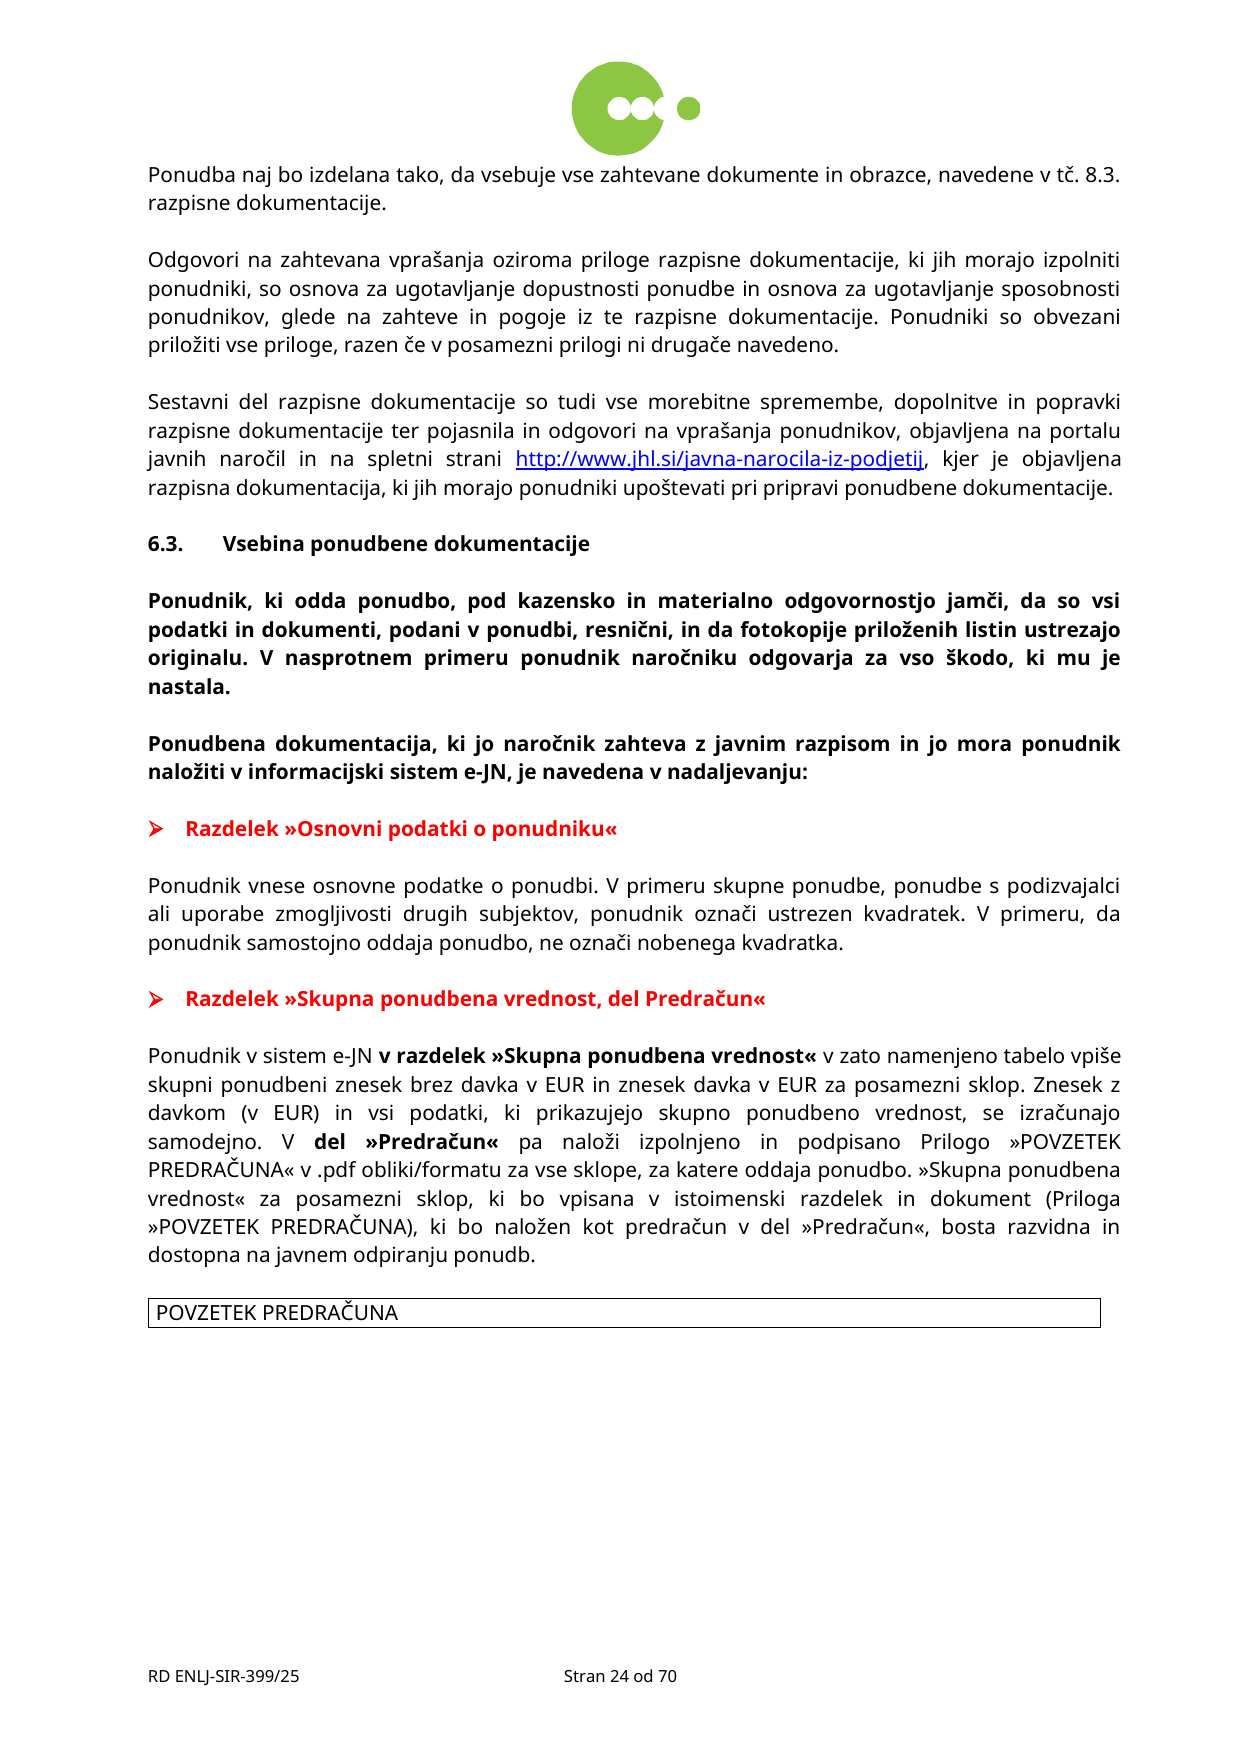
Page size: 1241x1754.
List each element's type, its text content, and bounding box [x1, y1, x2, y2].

table_header POVZETEK PREDRAČUNA [149, 1299, 1100, 1327]
text Ponudba naj bo izdelana tako, da vsebuje vse zahtevane dokumente in obrazce, navedene v tč. 8.3. razpisne dokumentacije. [148, 160, 1122, 217]
text Ponudbena dokumentacija, ki jo naročnik zahteva z javnim razpisom in jo mora ponudnik naložiti v informacijski sistem e-JN, je navedena v nadaljevanju: [148, 729, 1122, 786]
text Ponudnik v sistem e-JN v razdelek »Skupna ponudbena vrednost« v zato namenjeno tabelo vpiše skupni ponudbeni znesek brez davka v EUR in znesek davka v EUR za posamezni sklop. Znesek z davkom (v EUR) in vsi podatki, ki prikazujejo skupno ponudbeno vrednost, se izračunajo samodejno. V del »Predračun« pa naloži izpolnjeno in podpisano Prilogo »POVZETEK PREDRAČUNA« v .pdf obliki/formatu za vse sklope, za katere oddaja ponudbo. »Skupna ponudbena vrednost« za posamezni sklop, ki bo vpisana v istoimenski razdelek in dokument (Priloga »POVZETEK PREDRAČUNA), ki bo naložen kot predračun v del »Predračun«, bosta razvidna in dostopna na javnem odpiranju ponudb. [148, 1041, 1122, 1269]
text Ponudnik, ki odda ponudbo, pod kazensko in materialno odgovornostjo jamči, da so vsi podatki in dokumenti, podani v ponudbi, resnični, in da fotokopije priloženih listin ustrezajo originalu. V nasprotnem primeru ponudnik naročniku odgovarja za vso škodo, ki mu je nastala. [148, 586, 1122, 700]
text Ponudnik vnese osnovne podatke o ponudbi. V primeru skupne ponudbe, ponudbe s podizvajalci ali uporabe zmogljivosti drugih subjektov, ponudnik označi ustrezen kvadratek. V primeru, da ponudnik samostojno oddaja ponudbo, ne označi nobenega kvadratka. [148, 871, 1122, 956]
list Razdelek »Osnovni podatki o ponudniku« [148, 814, 1122, 842]
list Vsebina ponudbene dokumentacije [148, 529, 1122, 558]
text Sestavni del razpisne dokumentacije so tudi vse morebitne spremembe, dopolnitve in popravki razpisne dokumentacije ter pojasnila in odgovori na vprašanja ponudnikov, objavljena na portalu javnih naročil in na spletni strani http://www.jhl.si/javna-narocila-iz-podjetij, kjer je objavljena razpisna dokumentacija, ki jih morajo ponudniki upoštevati pri pripravi ponudbene dokumentacije. [148, 387, 1122, 501]
list Razdelek »Skupna ponudbena vrednost, del Predračun« [148, 984, 1122, 1013]
text Odgovori na zahtevana vprašanja oziroma priloge razpisne dokumentacije, ki jih morajo izpolniti ponudniki, so osnova za ugotavljanje dopustnosti ponudbe in osnova za ugotavljanje sposobnosti ponudnikov, glede na zahteve in pogoje iz te razpisne dokumentacije. Ponudniki so obvezani priložiti vse priloge, razen če v posamezni prilogi ni drugače navedeno. [148, 245, 1122, 359]
